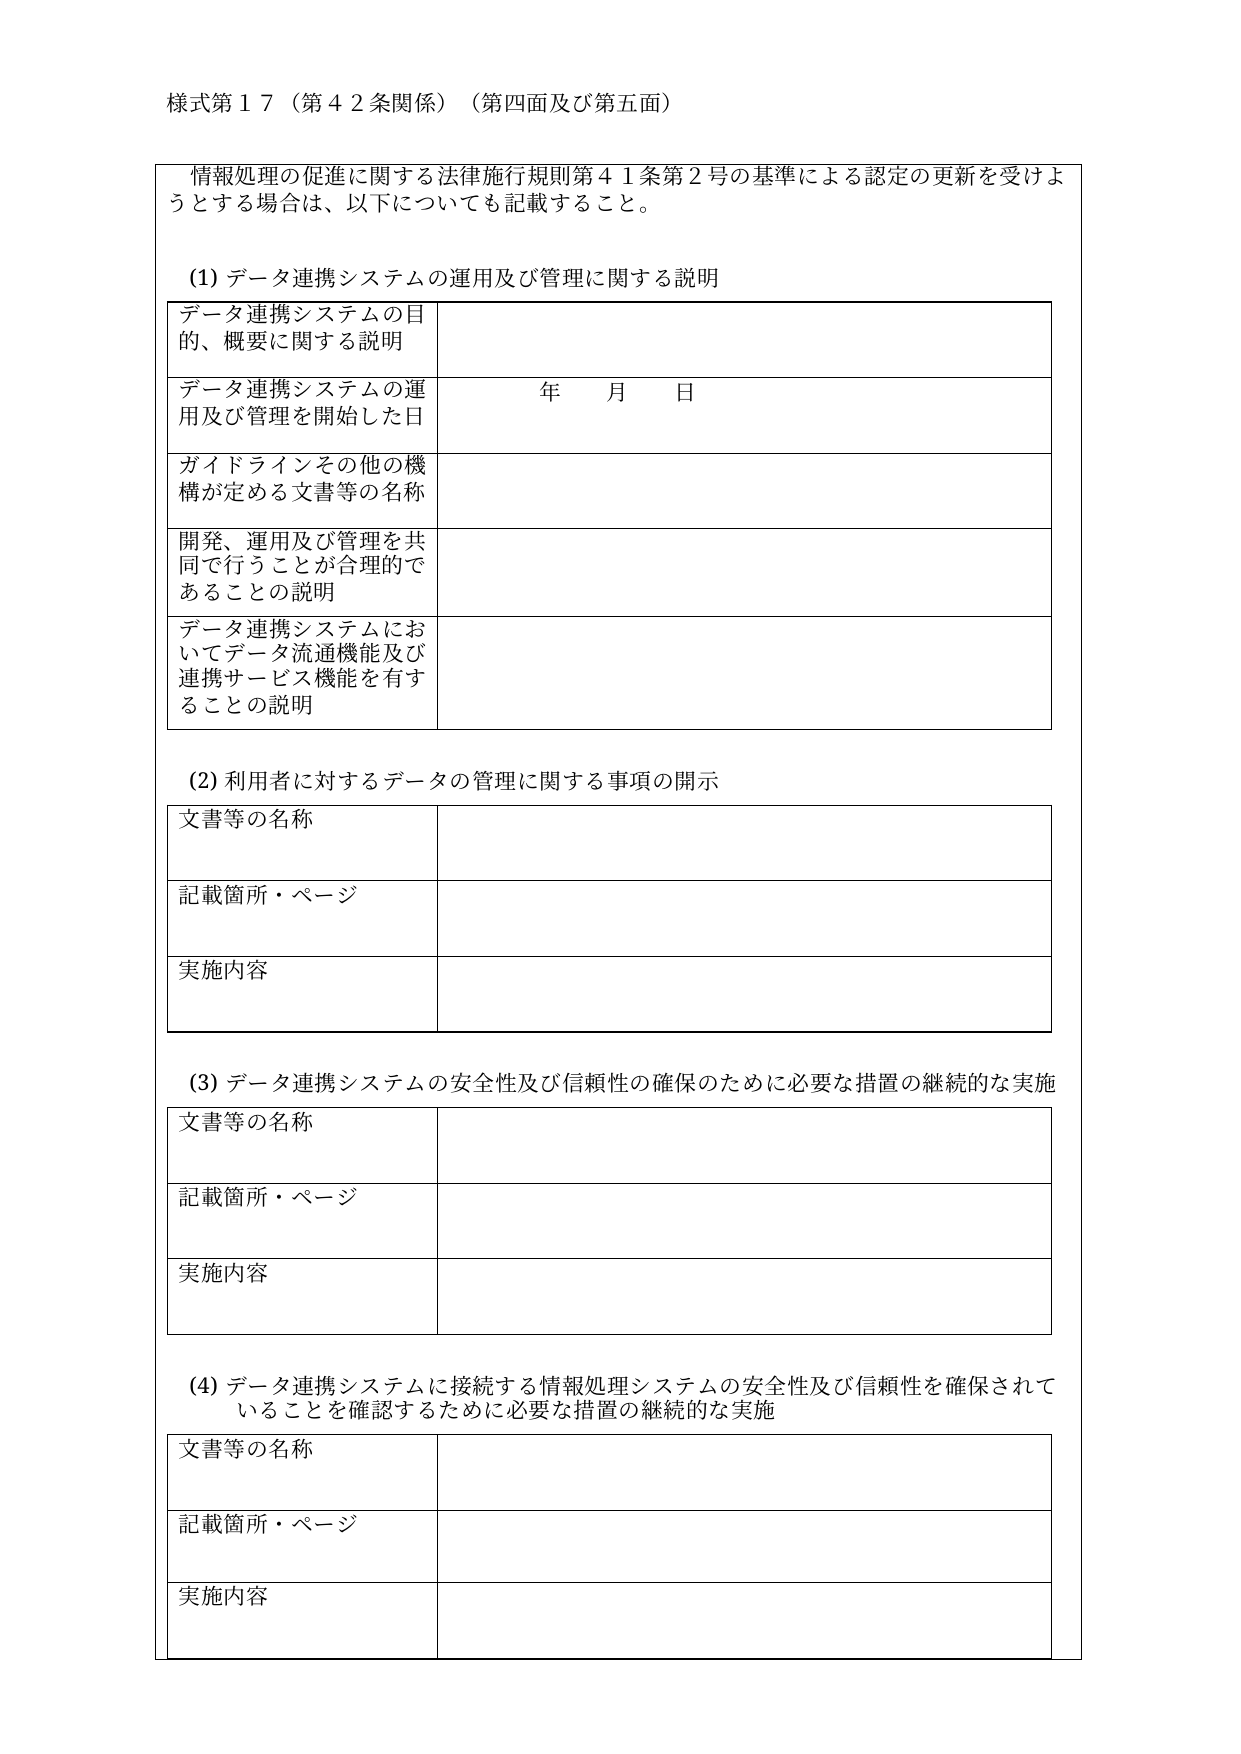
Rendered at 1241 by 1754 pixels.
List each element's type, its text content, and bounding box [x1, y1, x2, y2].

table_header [156, 165, 1081, 1658]
text 様式第１７（第４２条関係）（第四面及び第五面） [167, 89, 1070, 114]
